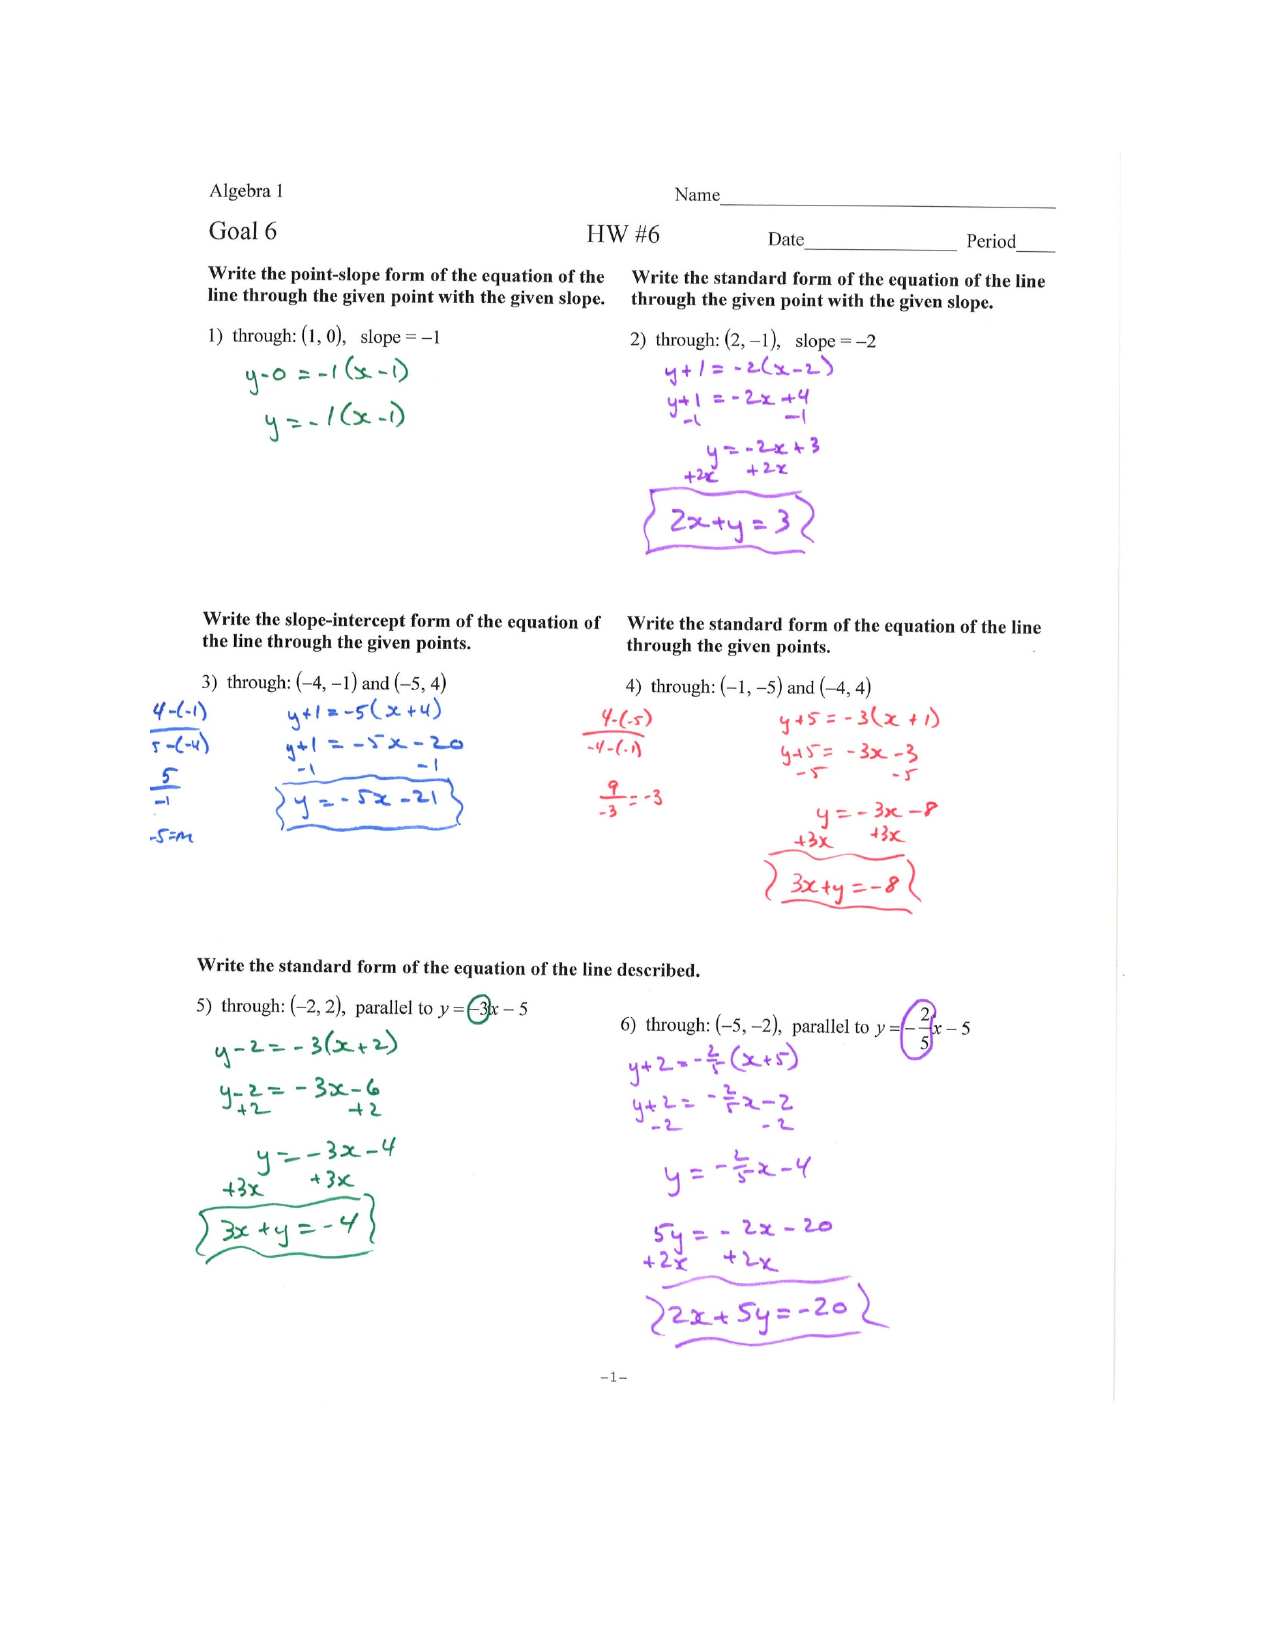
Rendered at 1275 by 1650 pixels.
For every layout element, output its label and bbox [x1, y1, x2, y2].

picture [150, 150, 1125, 1412]
